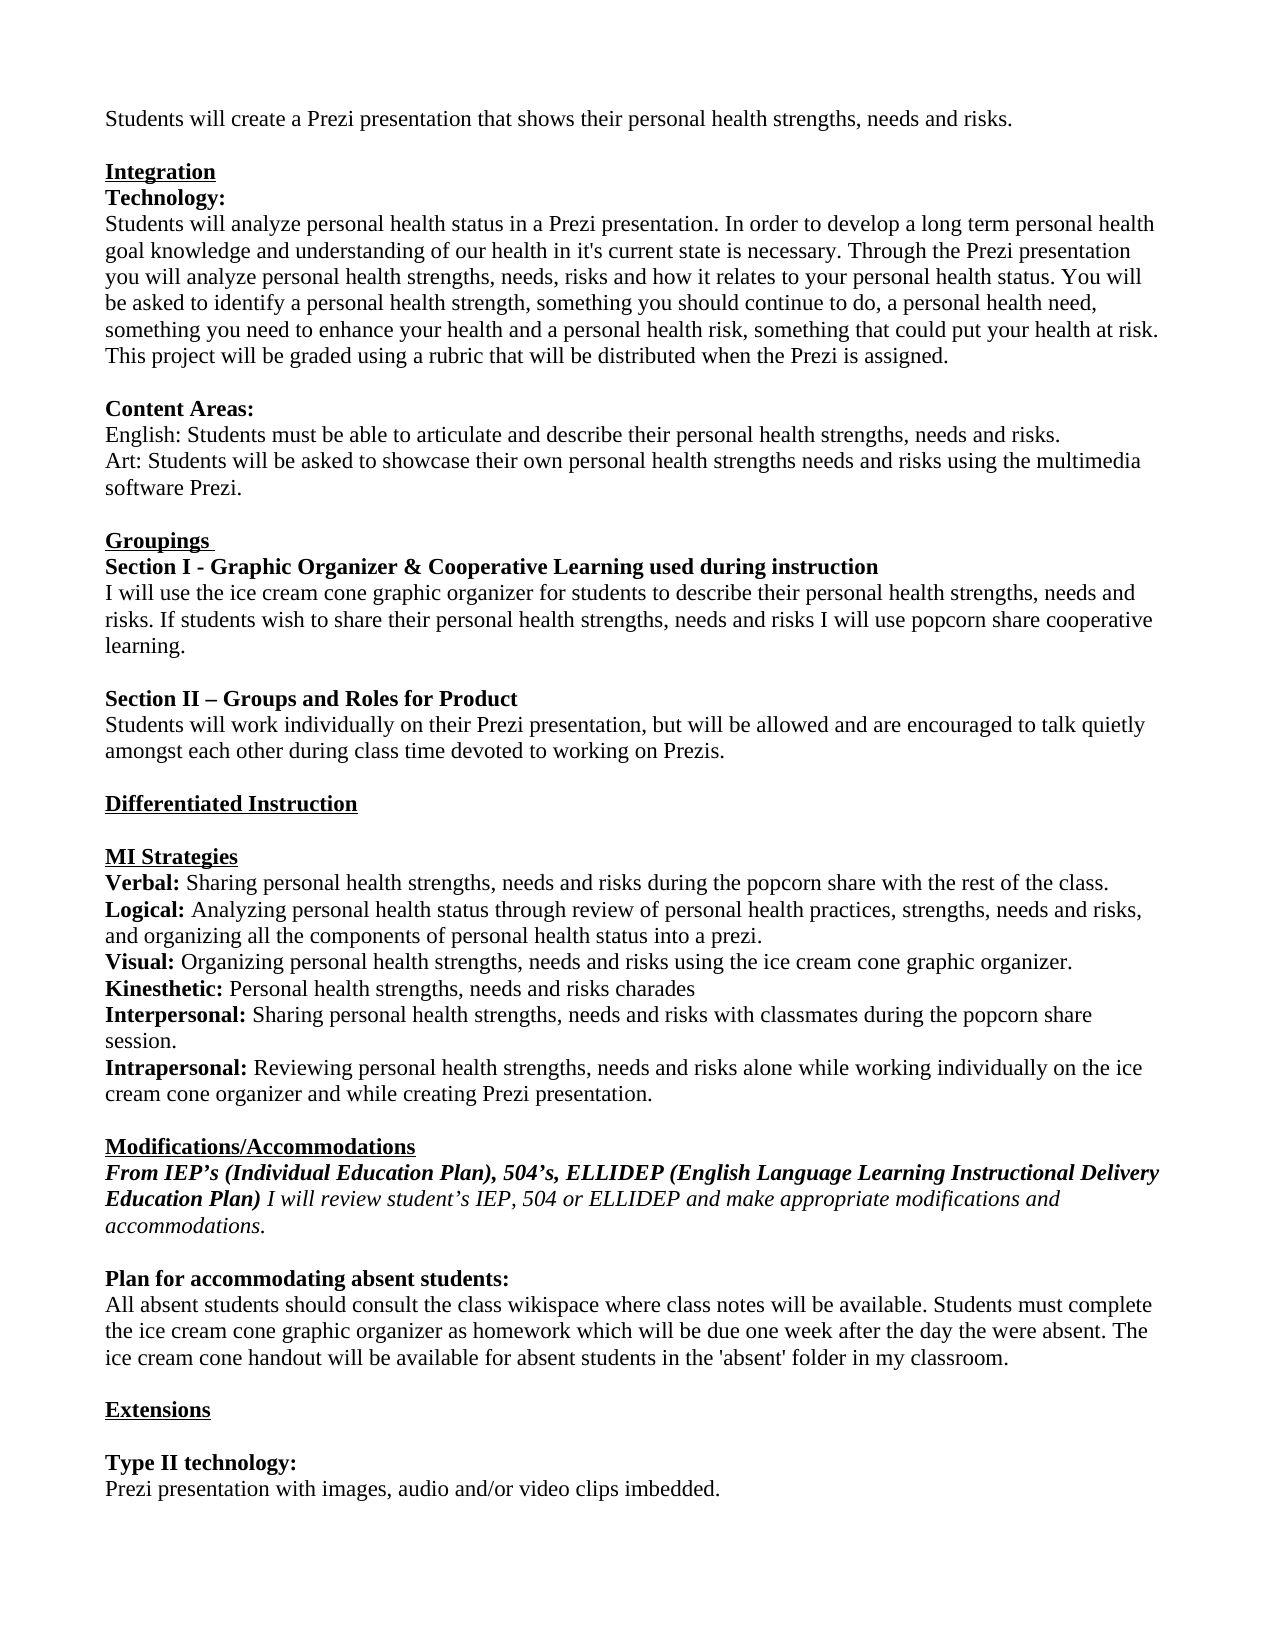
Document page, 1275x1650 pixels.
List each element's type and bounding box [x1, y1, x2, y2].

text [105, 105, 1170, 1528]
